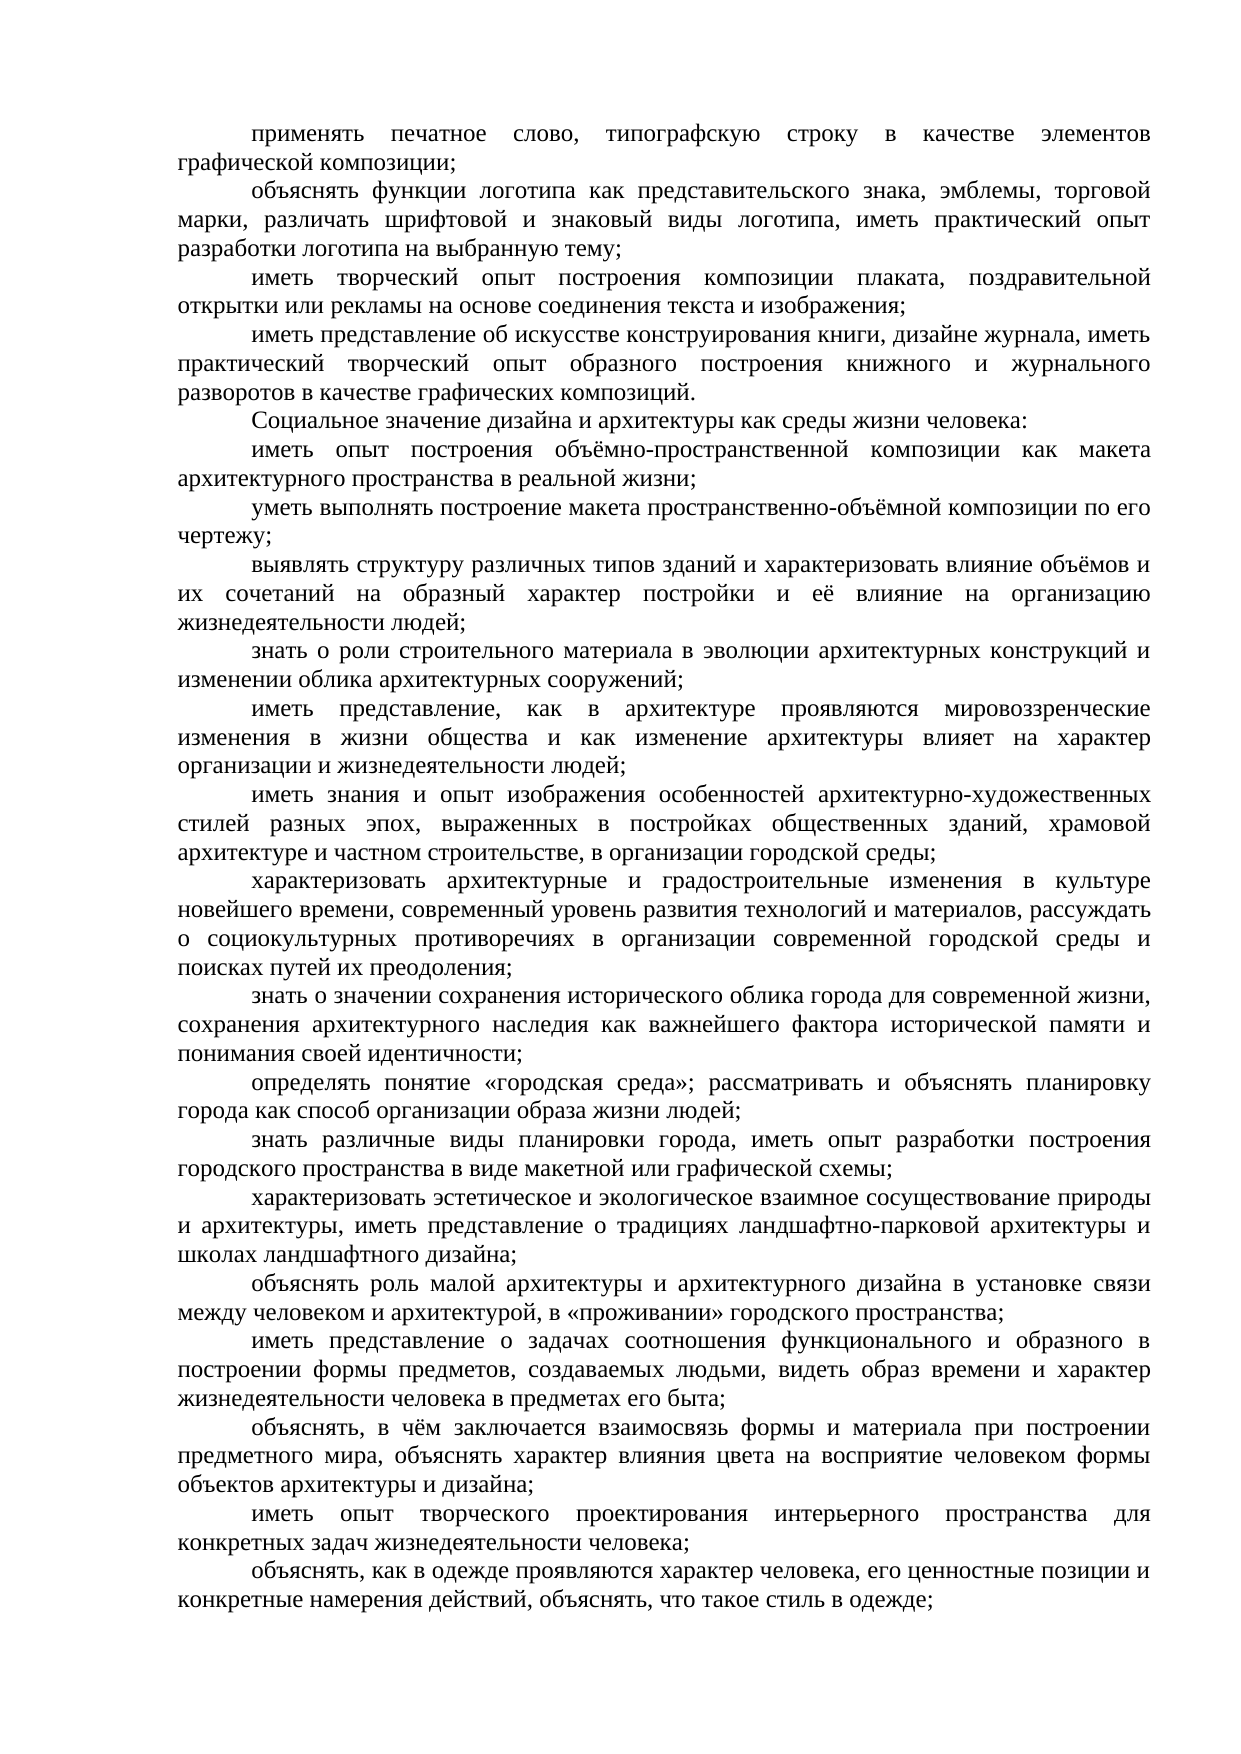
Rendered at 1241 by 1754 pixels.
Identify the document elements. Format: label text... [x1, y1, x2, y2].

text иметь знания и опыт изображения особенностей архитектурно-художественных стилей разных эпох, выраженных в постройках общественных зданий, храмовой архитектуре и частном строительстве, в организации городской среды; [177, 779, 1152, 866]
text выявлять структуру различных типов зданий и характеризовать влияние объёмов и их сочетаний на образный характер постройки и её влияние на организацию жизнедеятельности людей; [177, 549, 1152, 636]
text уметь выполнять построение макета пространственно-объёмной композиции по его чертежу; [177, 492, 1152, 549]
text иметь представление о задачах соотношения функционального и образного в построении формы предметов, создаваемых людьми, видеть образ времени и характер жизнедеятельности человека в предметах его быта; [177, 1326, 1152, 1412]
text иметь представление, как в архитектуре проявляются мировоззренческие изменения в жизни общества и как изменение архитектуры влияет на характер организации и жизнедеятельности людей; [177, 693, 1152, 779]
text знать различные виды планировки города, иметь опыт разработки построения городского пространства в виде макетной или графической схемы; [177, 1124, 1152, 1182]
text знать о роли строительного материала в эволюции архитектурных конструкций и изменении облика архитектурных сооружений; [177, 636, 1152, 693]
text характеризовать эстетическое и экологическое взаимное сосуществование природы и архитектуры, иметь представление о традициях ландшафтно-парковой архитектуры и школах ландшафтного дизайна; [177, 1182, 1152, 1268]
text иметь опыт построения объёмно-пространственной композиции как макета архитектурного пространства в реальной жизни; [177, 434, 1152, 492]
text иметь творческий опыт построения композиции плаката, поздравительной открытки или рекламы на основе соединения текста и изображения; [177, 262, 1152, 319]
text объяснять функции логотипа как представительского знака, эмблемы, торговой марки, различать шрифтовой и знаковый виды логотипа, иметь практический опыт разработки логотипа на выбранную тему; [177, 176, 1152, 262]
text объяснять роль малой архитектуры и архитектурного дизайна в установке связи между человеком и архитектурой, в «проживании» городского пространства; [177, 1268, 1152, 1326]
text объяснять, в чём заключается взаимосвязь формы и материала при построении предметного мира, объяснять характер влияния цвета на восприятие человеком формы объектов архитектуры и дизайна; [177, 1412, 1152, 1498]
text объяснять, как в одежде проявляются характер человека, его ценностные позиции и конкретные намерения действий, объяснять, что такое стиль в одежде; [177, 1556, 1152, 1613]
text знать о значении сохранения исторического облика города для современной жизни, сохранения архитектурного наследия как важнейшего фактора исторической памяти и понимания своей идентичности; [177, 981, 1152, 1067]
text иметь представление об искусстве конструирования книги, дизайне журнала, иметь практический творческий опыт образного построения книжного и журнального разворотов в качестве графических композиций. [177, 319, 1152, 406]
text характеризовать архитектурные и градостроительные изменения в культуре новейшего времени, современный уровень развития технологий и материалов, рассуждать о социокультурных противоречиях в организации современной городской среды и поисках путей их преодоления; [177, 866, 1152, 981]
text иметь опыт творческого проектирования интерьерного пространства для конкретных задач жизнедеятельности человека; [177, 1498, 1152, 1556]
text Социальное значение дизайна и архитектуры как среды жизни человека: [177, 406, 1152, 434]
text определять понятие «городская среда»; рассматривать и объяснять планировку города как способ организации образа жизни людей; [177, 1067, 1152, 1124]
text применять печатное слово, типографскую строку в качестве элементов графической композиции; [177, 118, 1152, 176]
